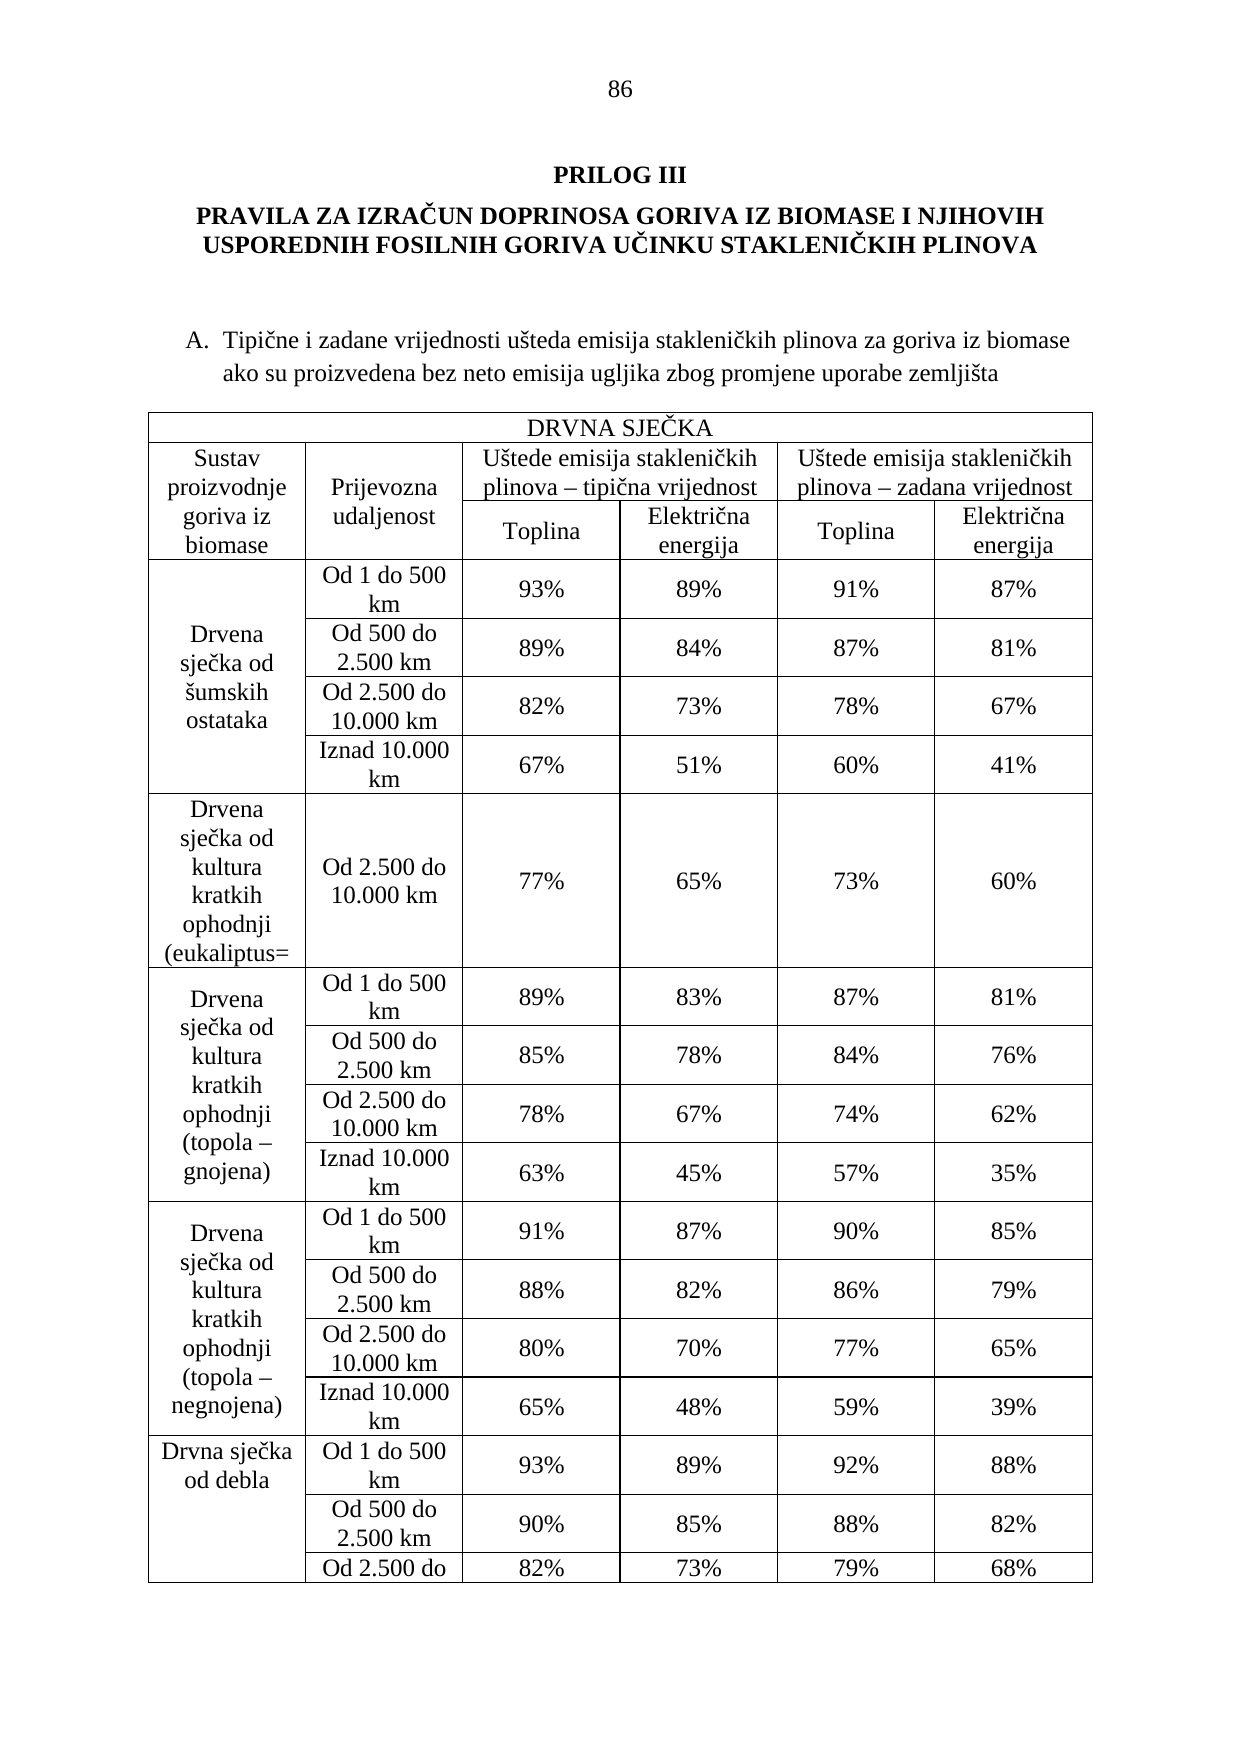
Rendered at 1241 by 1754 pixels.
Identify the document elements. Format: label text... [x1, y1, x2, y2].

table_cell Toplina [463, 501, 619, 559]
table_cell Električna energija [621, 501, 777, 559]
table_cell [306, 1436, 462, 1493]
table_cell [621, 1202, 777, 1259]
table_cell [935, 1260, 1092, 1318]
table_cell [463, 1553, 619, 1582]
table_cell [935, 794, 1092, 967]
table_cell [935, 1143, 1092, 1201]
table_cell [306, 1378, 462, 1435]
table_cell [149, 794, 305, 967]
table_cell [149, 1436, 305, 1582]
table_cell Sustav proizvodnje goriva iz biomase [149, 443, 305, 559]
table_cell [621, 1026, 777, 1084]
table_cell Drvena sječka od šumskih ostataka [149, 560, 305, 793]
table_cell 84% [621, 619, 777, 676]
table_cell Električna energija [935, 501, 1092, 559]
table_cell Uštede emisija stakleničkih plinova – tipična vrijednost [463, 443, 777, 500]
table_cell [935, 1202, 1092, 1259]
table_cell Od 1 do 500 km [306, 560, 462, 617]
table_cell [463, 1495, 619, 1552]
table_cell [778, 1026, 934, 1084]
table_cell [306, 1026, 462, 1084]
table_cell 51% [621, 736, 777, 793]
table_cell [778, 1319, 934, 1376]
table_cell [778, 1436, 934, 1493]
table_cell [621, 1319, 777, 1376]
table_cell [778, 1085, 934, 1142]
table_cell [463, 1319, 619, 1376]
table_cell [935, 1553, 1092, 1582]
table_cell 81% [935, 619, 1092, 676]
table_cell 73% [621, 677, 777, 734]
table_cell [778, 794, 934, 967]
table_cell Uštede emisija stakleničkih plinova – zadana vrijednost [778, 443, 1092, 500]
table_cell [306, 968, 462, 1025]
table_cell 78% [778, 677, 934, 734]
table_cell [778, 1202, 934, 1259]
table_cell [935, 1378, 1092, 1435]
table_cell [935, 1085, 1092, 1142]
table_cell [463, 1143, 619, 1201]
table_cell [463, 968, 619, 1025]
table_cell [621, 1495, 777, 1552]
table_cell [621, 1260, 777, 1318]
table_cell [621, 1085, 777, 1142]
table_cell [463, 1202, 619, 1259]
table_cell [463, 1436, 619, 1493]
table_cell 87% [778, 619, 934, 676]
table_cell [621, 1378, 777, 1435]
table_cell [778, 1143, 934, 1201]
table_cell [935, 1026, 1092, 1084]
table_cell Od 2.500 do 10.000 km [306, 677, 462, 734]
table_cell 93% [463, 560, 619, 617]
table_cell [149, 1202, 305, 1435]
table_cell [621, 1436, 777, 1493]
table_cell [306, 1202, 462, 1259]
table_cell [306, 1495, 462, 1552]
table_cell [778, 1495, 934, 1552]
list Tipične i zadane vrijednosti ušteda emisija stakleničkih plinova za goriva iz biomase ako su proizvedena bez neto emisija ugljika zbog promjene uporabe zemljišta [185, 325, 1093, 387]
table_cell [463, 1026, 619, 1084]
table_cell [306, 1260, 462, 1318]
table_cell Prijevozna udaljenost [306, 443, 462, 559]
table_cell 89% [463, 619, 619, 676]
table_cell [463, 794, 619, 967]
table_cell 67% [463, 736, 619, 793]
table_cell 91% [778, 560, 934, 617]
table_cell 82% [463, 677, 619, 734]
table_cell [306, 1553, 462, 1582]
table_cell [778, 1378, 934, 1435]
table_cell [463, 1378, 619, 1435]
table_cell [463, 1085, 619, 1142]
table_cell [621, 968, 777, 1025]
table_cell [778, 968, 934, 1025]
table_cell 67% [935, 677, 1092, 734]
table_header DRVNA SJEČKA [149, 413, 1092, 442]
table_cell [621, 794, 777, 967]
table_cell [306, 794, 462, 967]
subtitle PRAVILA ZA IZRAČUN DOPRINOSA GORIVA IZ BIOMASE I NJIHOVIH USPOREDNIH FOSILNIH GORIVA UČINKU STAKLENIČKIH PLINOVA [148, 201, 1093, 259]
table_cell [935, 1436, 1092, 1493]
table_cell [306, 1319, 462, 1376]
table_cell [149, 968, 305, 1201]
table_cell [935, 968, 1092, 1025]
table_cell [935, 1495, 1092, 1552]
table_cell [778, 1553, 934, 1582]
table_cell 87% [935, 560, 1092, 617]
subtitle PRILOG III [148, 160, 1093, 189]
table_cell Od 500 do 2.500 km [306, 619, 462, 676]
table_cell 41% [935, 736, 1092, 793]
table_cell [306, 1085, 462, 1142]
table_cell Toplina [778, 501, 934, 559]
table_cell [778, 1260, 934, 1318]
table_cell 60% [778, 736, 934, 793]
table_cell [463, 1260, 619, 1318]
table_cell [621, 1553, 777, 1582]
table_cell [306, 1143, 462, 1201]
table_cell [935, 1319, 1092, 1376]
table_cell Iznad 10.000 km [306, 736, 462, 793]
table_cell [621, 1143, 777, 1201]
table_cell 89% [621, 560, 777, 617]
